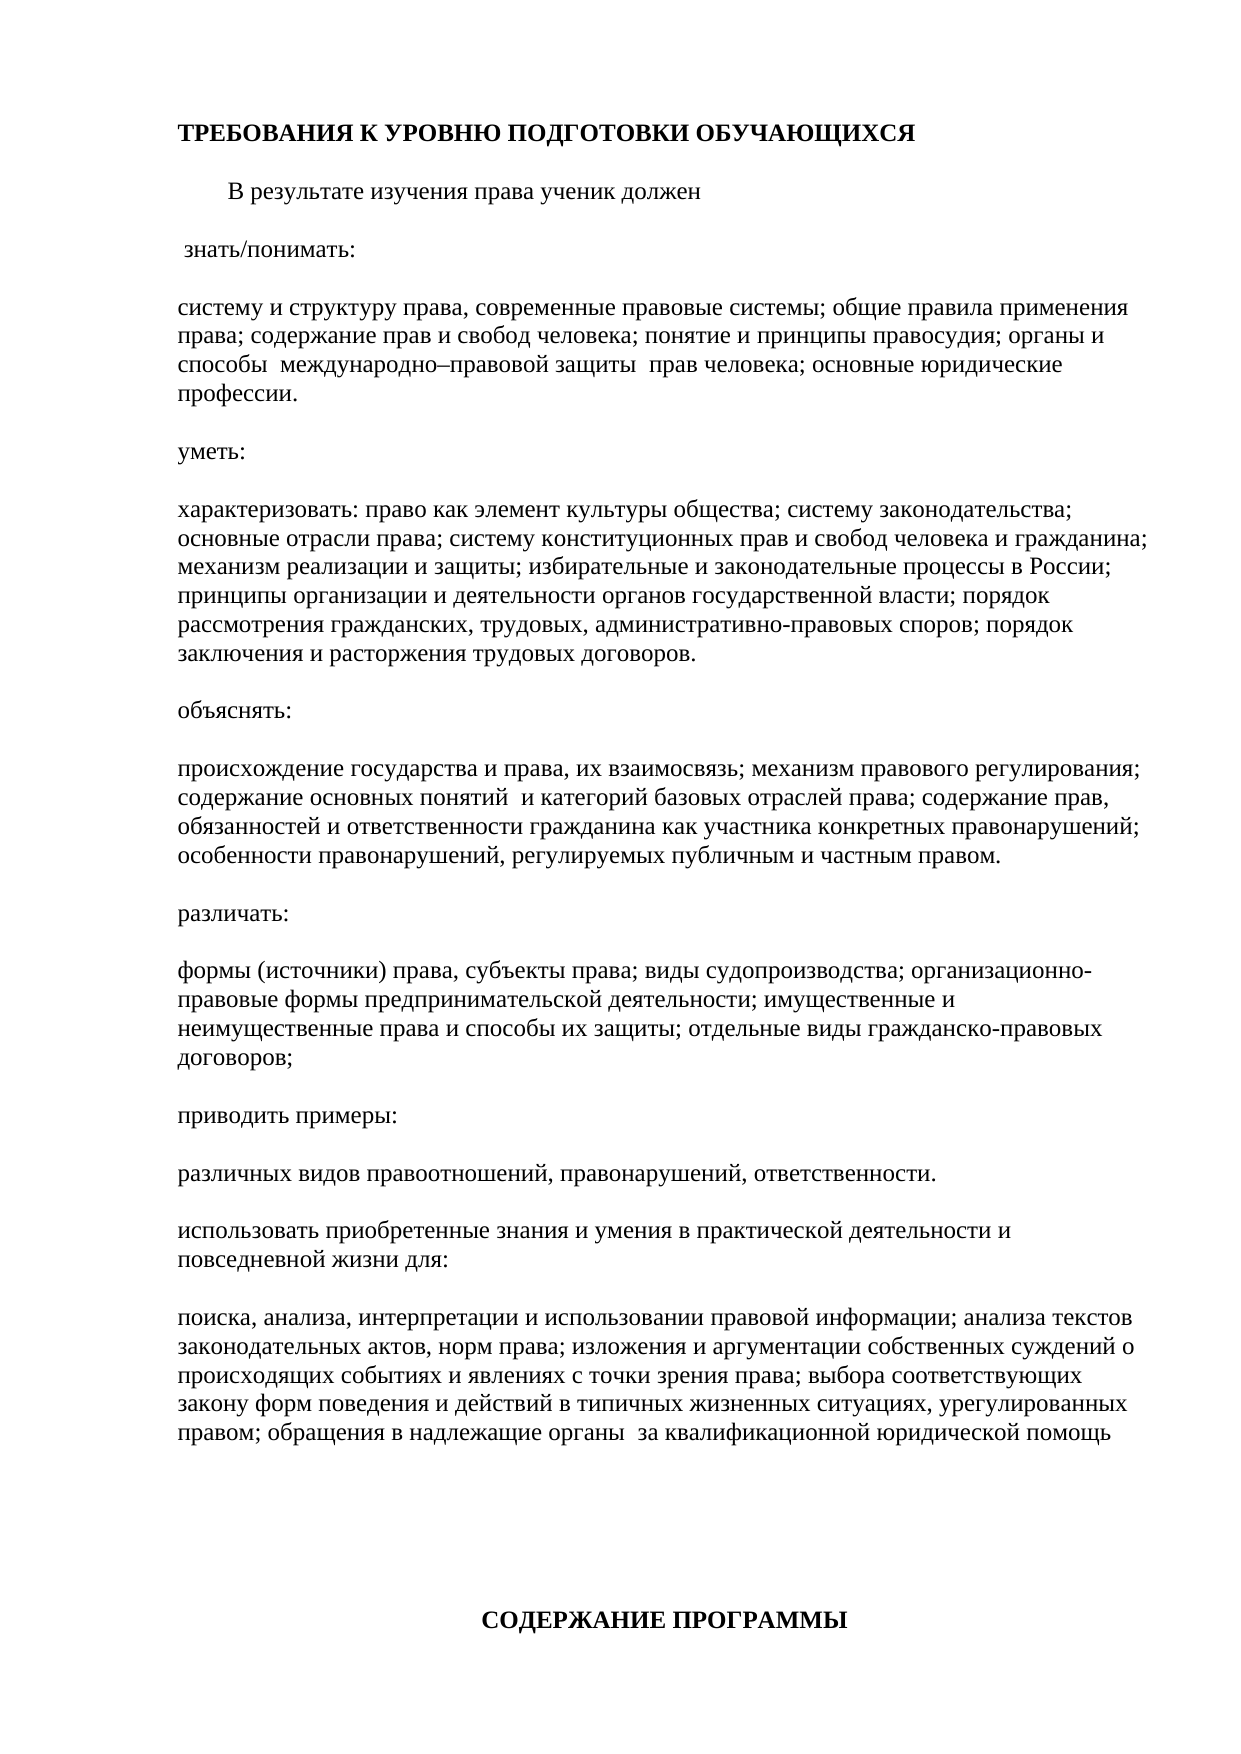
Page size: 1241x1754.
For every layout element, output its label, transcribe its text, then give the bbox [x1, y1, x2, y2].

text происхождение государства и права, их взаимосвязь; механизм правового регулирования; содержание основных понятий и категорий базовых отраслей права; содержание прав, обязанностей и ответственности гражданина как участника конкретных правонарушений; особенности правонарушений, регулируемых публичным и частным правом. [177, 753, 1152, 868]
text ТРЕБОВАНИЯ К УРОВНЮ ПОДГОТОВКИ ОБУЧАЮЩИХСЯ [177, 118, 1152, 147]
text систему и структуру права, современные правовые системы; общие правила применения права; содержание прав и свобод человека; понятие и принципы правосудия; органы и способы международно–правовой защиты прав человека; основные юридические профессии. [177, 292, 1152, 407]
text объяснять: [177, 696, 1152, 724]
text различать: [177, 898, 1152, 926]
text формы (источники) права, субъекты права; виды судопроизводства; организационно-правовые формы предпринимательской деятельности; имущественные и неимущественные права и способы их защиты; отдельные виды гражданско-правовых договоров; [177, 956, 1152, 1071]
text поиска, анализа, интерпретации и использовании правовой информации; анализа текстов законодательных актов, норм права; изложения и аргументации собственных суждений о происходящих событиях и явлениях с точки зрения права; выбора соответствующих закону форм поведения и действий в типичных жизненных ситуациях, урегулированных правом; обращения в надлежащие органы за квалификационной юридической помощь [177, 1302, 1152, 1446]
text СОДЕРЖАНИЕ ПРОГРАММЫ [177, 1605, 1152, 1634]
text характеризовать: право как элемент культуры общества; систему законодательства; основные отрасли права; систему конституционных прав и свобод человека и гражданина; механизм реализации и защиты; избирательные и законодательные процессы в России; принципы организации и деятельности органов государственной власти; порядок рассмотрения гражданских, трудовых, административно-правовых споров; порядок заключения и расторжения трудовых договоров. [177, 494, 1152, 666]
text использовать приобретенные знания и умения в практической деятельности и повседневной жизни для: [177, 1216, 1152, 1273]
text В результате изучения права ученик должен [177, 176, 1152, 205]
text уметь: [177, 436, 1152, 465]
text различных видов правоотношений, правонарушений, ответственности. [177, 1158, 1152, 1186]
text знать/понимать: [177, 234, 1152, 263]
text приводить примеры: [177, 1100, 1152, 1128]
